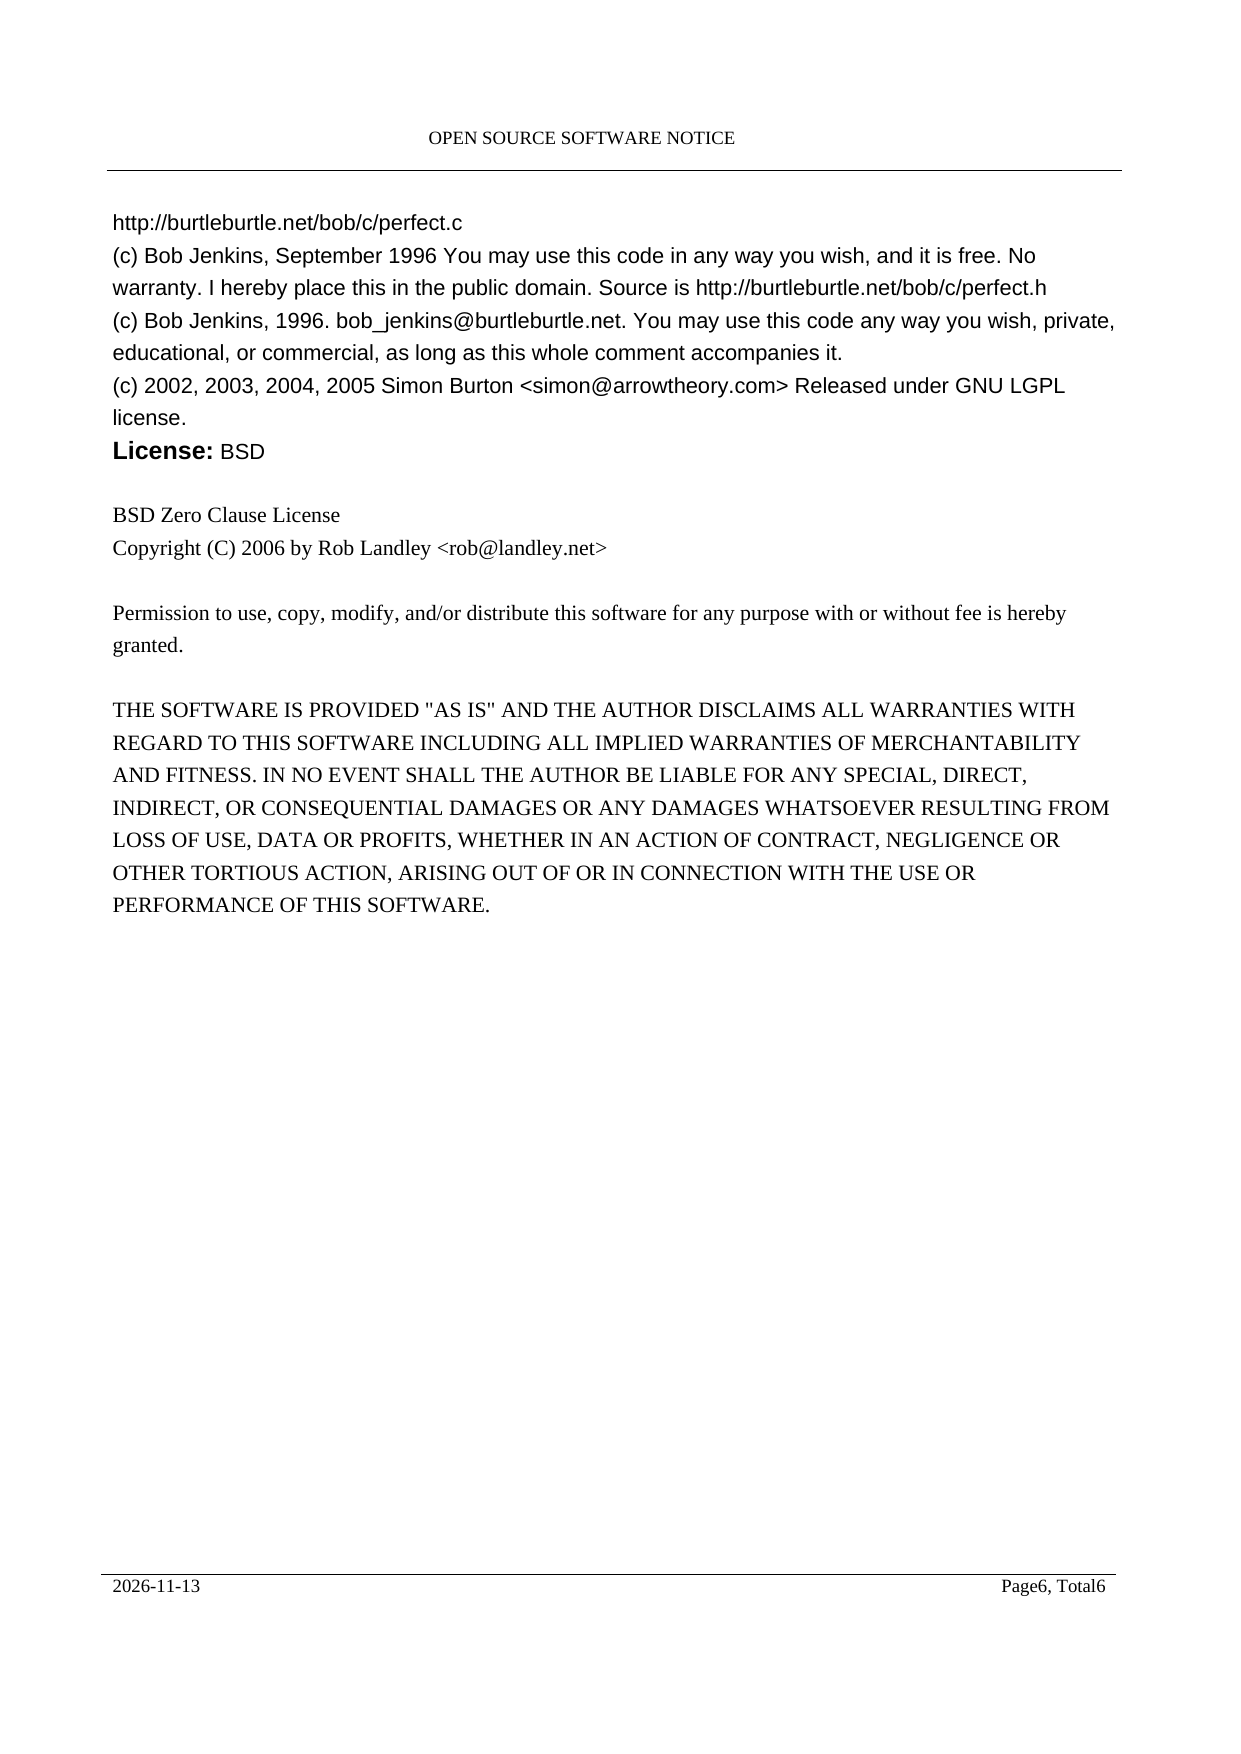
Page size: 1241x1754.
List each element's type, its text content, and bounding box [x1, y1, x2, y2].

text License: BSD BSD Zero Clause License Copyright (C) 2006 by Rob Landley <rob@landley.net> Permission to use, copy, modify, and/or distribute this software for any purpose with or without fee is hereby granted. THE SOFTWARE IS PROVIDED "AS IS" AND THE AUTHOR DISCLAIMS ALL WARRANTIES WITH REGARD TO THIS SOFTWARE INCLUDING ALL IMPLIED WARRANTIES OF MERCHANTABILITY AND FITNESS. IN NO EVENT SHALL THE AUTHOR BE LIABLE FOR ANY SPECIAL, DIRECT, INDIRECT, OR CONSEQUENTIAL DAMAGES OR ANY DAMAGES WHATSOEVER RESULTING FROM LOSS OF USE, DATA OR PROFITS, WHETHER IN AN ACTION OF CONTRACT, NEGLIGENCE OR OTHER TORTIOUS ACTION, ARISING OUT OF OR IN CONNECTION WITH THE USE OR PERFORMANCE OF THIS SOFTWARE. [112, 434, 1128, 954]
text (c) Bob Jenkins, 1996. bob_jenkins@burtleburtle.net. You may use this code any way you wish, private, educational, or commercial, as long as this whole comment accompanies it. [112, 304, 1128, 369]
text (c) Bob Jenkins, September 1996 You may use this code in any way you wish, and it is free. No warranty. I hereby place this in the public domain. Source is http://burtleburtle.net/bob/c/perfect.h [112, 239, 1128, 304]
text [112, 206, 1128, 239]
text (c) 2002, 2003, 2004, 2005 Simon Burton <simon@arrowtheory.com> Released under GNU LGPL license. [112, 369, 1128, 434]
